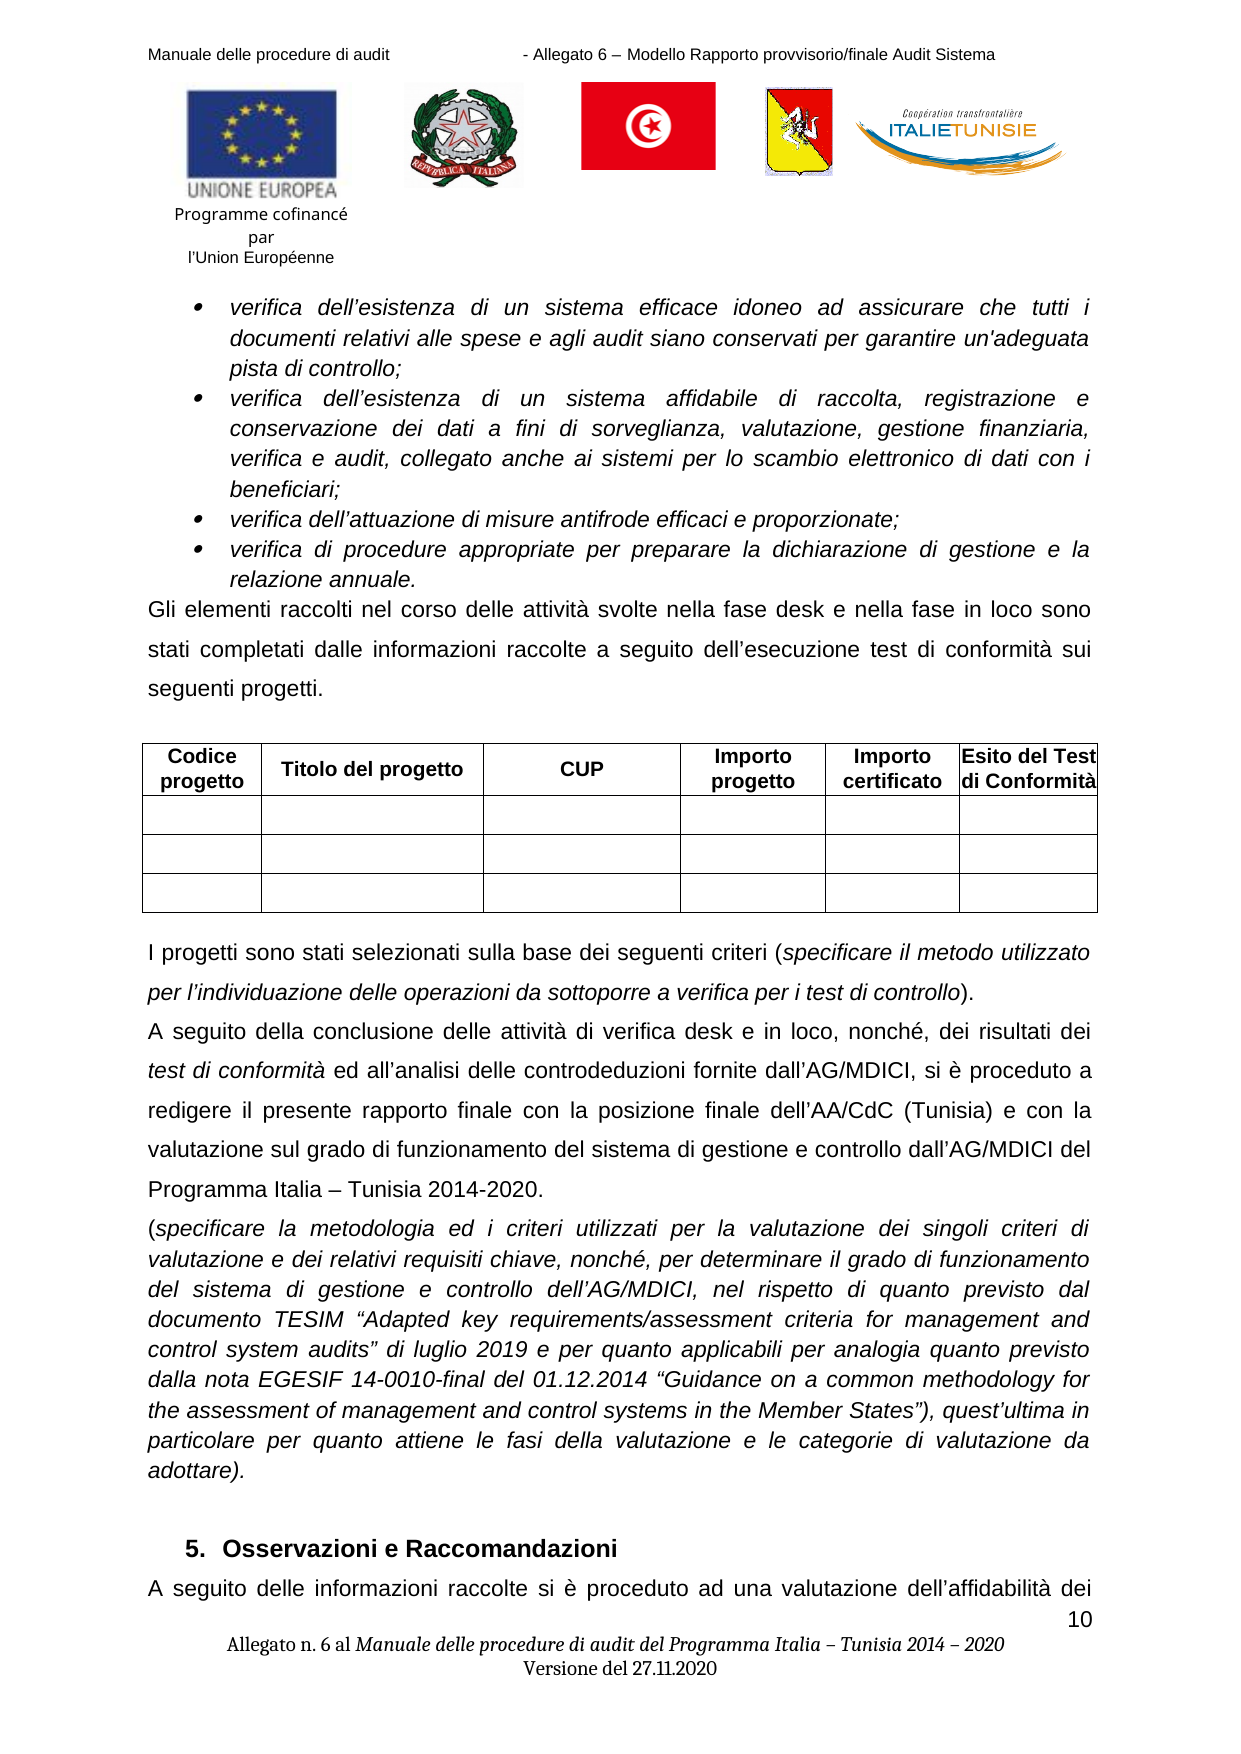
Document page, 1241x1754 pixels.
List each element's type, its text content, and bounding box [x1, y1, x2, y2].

table_cell [826, 835, 959, 873]
table_header Codice progetto [143, 744, 261, 795]
table_header Importo progetto [681, 744, 825, 795]
list verifica dell’esistenza di un sistema affidabile di raccolta, registrazione e conservazione dei dati a fini di sorveglianza, valutazione, gestione finanziaria, verifica e audit, collegato anche ai sistemi per lo scambio elettronico di dati con i beneficiari; [192, 385, 1092, 502]
list verifica di procedure appropriate per preparare la dichiarazione di gestione e la relazione annuale. [192, 536, 1092, 592]
picture [170, 82, 352, 203]
text A seguito della conclusione delle attività di verifica desk e in loco, nonché, dei risultati dei test di conformità ed all’analisi delle controdeduzioni fornite dall’AG/MDICI, si è proceduto a redigere il presente rapporto finale con la posizione finale dell’AA/CdC (Tunisia) e con la valutazione sul grado di funzionamento del sistema di gestione e controllo dall’AG/MDICI del Programma Italia – Tunisia 2014-2020. [148, 1018, 1092, 1202]
picture [847, 82, 1075, 197]
table_cell [960, 796, 1097, 834]
table_cell [484, 874, 680, 912]
text Gli elementi raccolti nel corso delle attività svolte nella fase desk e nella fase in loco sono stati completati dalle informazioni raccolte a seguito dell’esecuzione test di conformità sui seguenti progetti. [148, 596, 1092, 702]
table_cell [826, 796, 959, 834]
table_cell [143, 835, 261, 873]
table_cell [484, 835, 680, 873]
table_cell [484, 796, 680, 834]
list verifica dell’attuazione di misure antifrode efficaci e proporzionate; [192, 506, 1092, 532]
picture [403, 82, 524, 188]
table_cell [681, 874, 825, 912]
table_cell [681, 796, 825, 834]
table_cell [143, 874, 261, 912]
table_header CUP [484, 744, 680, 795]
picture [581, 82, 716, 170]
table_cell [262, 796, 483, 834]
picture [765, 87, 833, 176]
table_cell [262, 835, 483, 873]
list verifica dell’esistenza di un sistema efficace idoneo ad assicurare che tutti i documenti relativi alle spese e agli audit siano conservati per garantire un'adeguata pista di controllo; [192, 294, 1092, 381]
table_header Titolo del progetto [262, 744, 483, 795]
text I progetti sono stati selezionati sulla base dei seguenti criteri (specificare il metodo utilizzato per l’individuazione delle operazioni da sottoporre a verifica per i test di controllo). [148, 939, 1092, 1005]
table_header Esito del Test di Conformità [960, 744, 1097, 795]
table_cell [960, 835, 1097, 873]
subtitle Osservazioni e Raccomandazioni [185, 1533, 1092, 1562]
table_header Importo certificato [826, 744, 959, 795]
table_cell [143, 796, 261, 834]
table_cell [826, 874, 959, 912]
table_cell [681, 835, 825, 873]
table_cell [262, 874, 483, 912]
text (specificare la metodologia ed i criteri utilizzati per la valutazione dei singoli criteri di valutazione e dei relativi requisiti chiave, nonché, per determinare il grado di funzionamento del sistema di gestione e controllo dell’AG/MDICI, nel rispetto di quanto previsto dal documento TESIM “Adapted key requirements/assessment criteria for management and control system audits” di luglio 2019 e per quanto applicabili per analogia quanto previsto dalla nota EGESIF 14-0010-final del 01.12.2014 “Guidance on a common methodology for the assessment of management and control systems in the Member States”), quest’ultima in particolare per quanto attiene le fasi della valutazione e le categorie di valutazione da adottare). [148, 1215, 1092, 1483]
table_cell [960, 874, 1097, 912]
